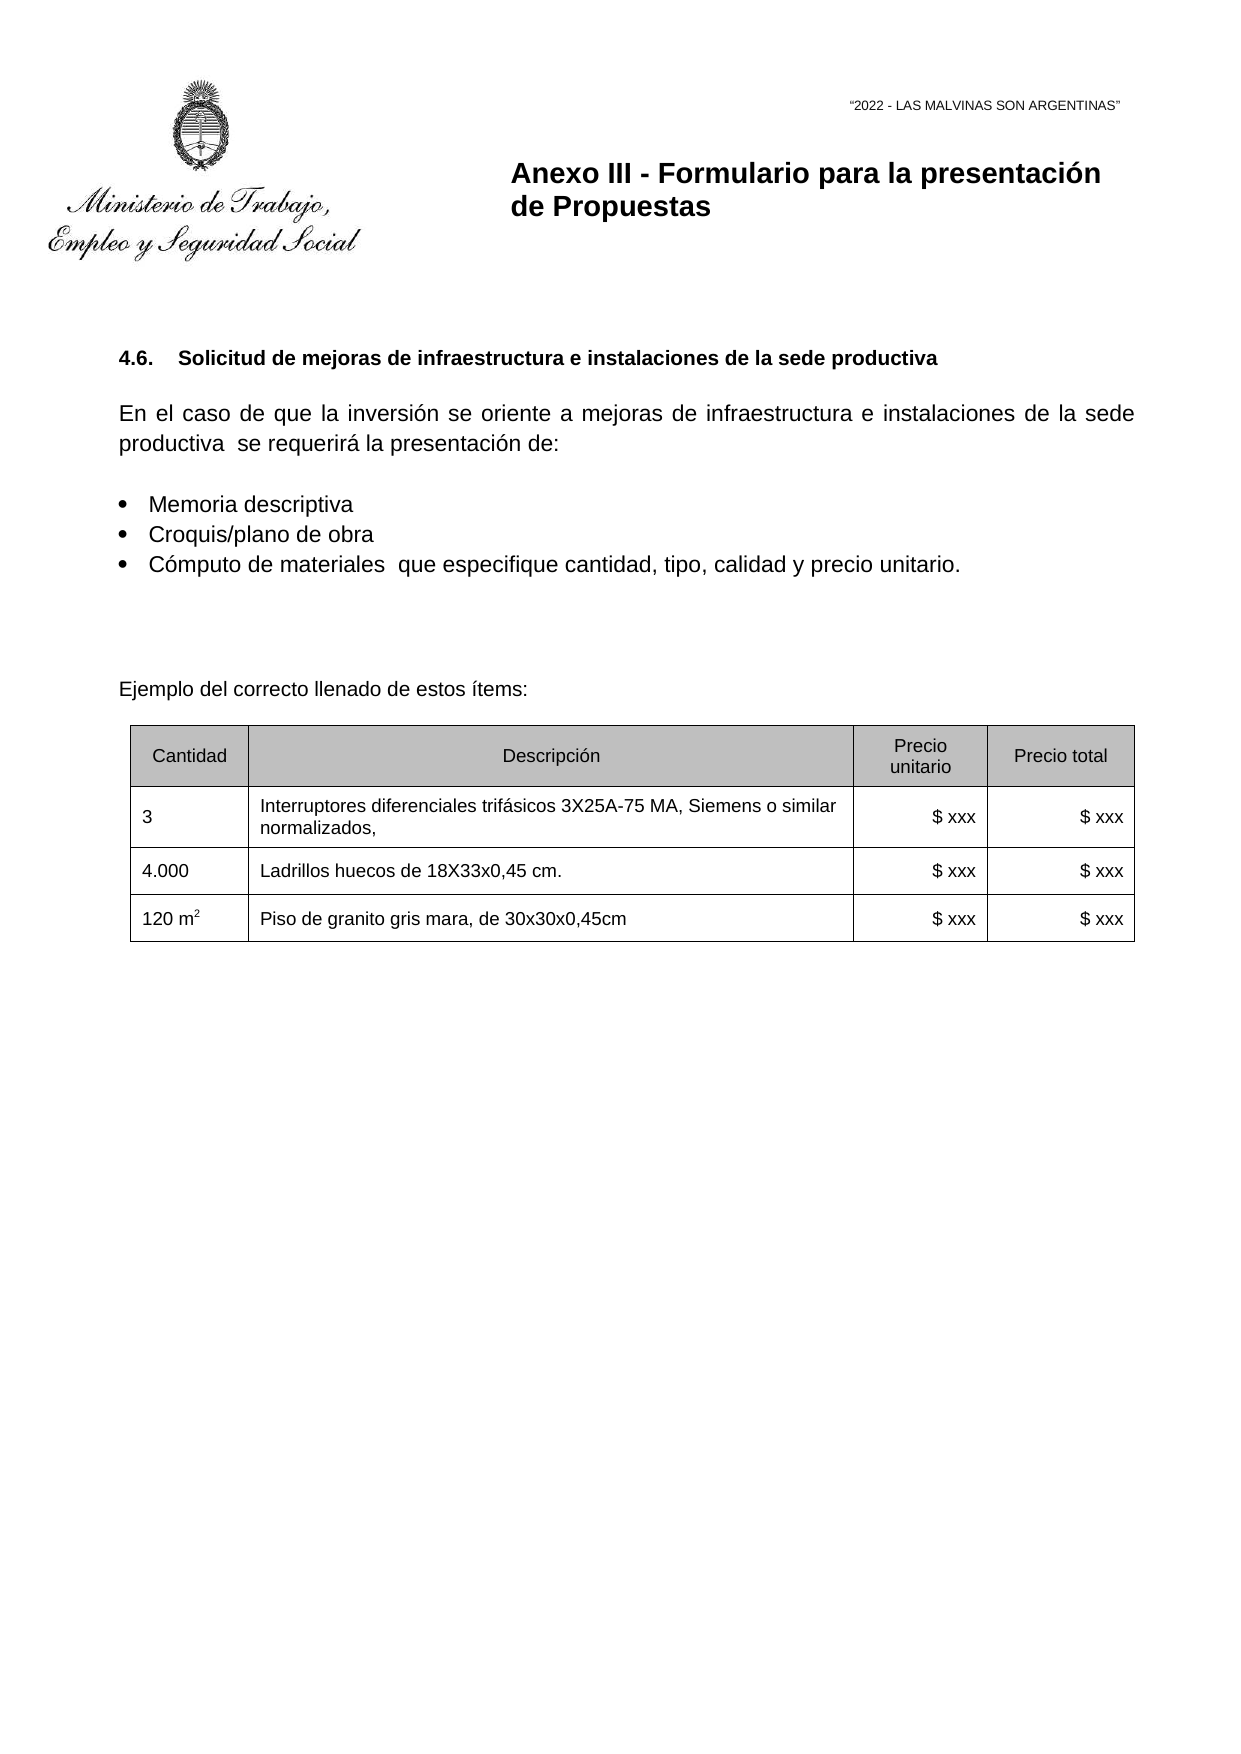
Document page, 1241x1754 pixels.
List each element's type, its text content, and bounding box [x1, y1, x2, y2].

table_cell $ xxx [988, 787, 1134, 847]
list Cómputo de materiales que especifique cantidad, tipo, calidad y precio unitario. [119, 551, 1137, 577]
text Ejemplo del correcto llenado de estos ítems: [119, 677, 1137, 701]
list Solicitud de mejoras de infraestructura e instalaciones de [119, 346, 1137, 370]
text En el caso de que la inversión se oriente a mejoras de infraestructura e instalaciones de la sede productiva se requerirá la presentación de: [119, 400, 1137, 457]
table_cell $ xxx [988, 895, 1134, 941]
table_cell $ xxx [854, 848, 987, 894]
table_header Descripción [249, 726, 853, 786]
table_cell 3 [131, 787, 248, 847]
table_cell $ xxx [854, 787, 987, 847]
list Memoria descriptiva [119, 491, 1137, 517]
table_cell $ xxx [988, 848, 1134, 894]
picture [30, 75, 379, 267]
table_cell Piso de granito gris mara, de 30x30x0,45cm [249, 895, 853, 941]
table_header Precio total [988, 726, 1134, 786]
table_header Precio unitario [854, 726, 987, 786]
table_header Cantidad [131, 726, 248, 786]
table_cell Ladrillos huecos de 18X33x0,45 cm. [249, 848, 853, 894]
list Croquis/plano de obra [119, 521, 1137, 547]
table_cell 4.000 [131, 848, 248, 894]
table_cell $ xxx [854, 895, 987, 941]
table_cell Interruptores diferenciales trifásicos 3X25A-75 MA, Siemens o similar normalizados, [249, 787, 853, 847]
table_cell [131, 895, 248, 941]
